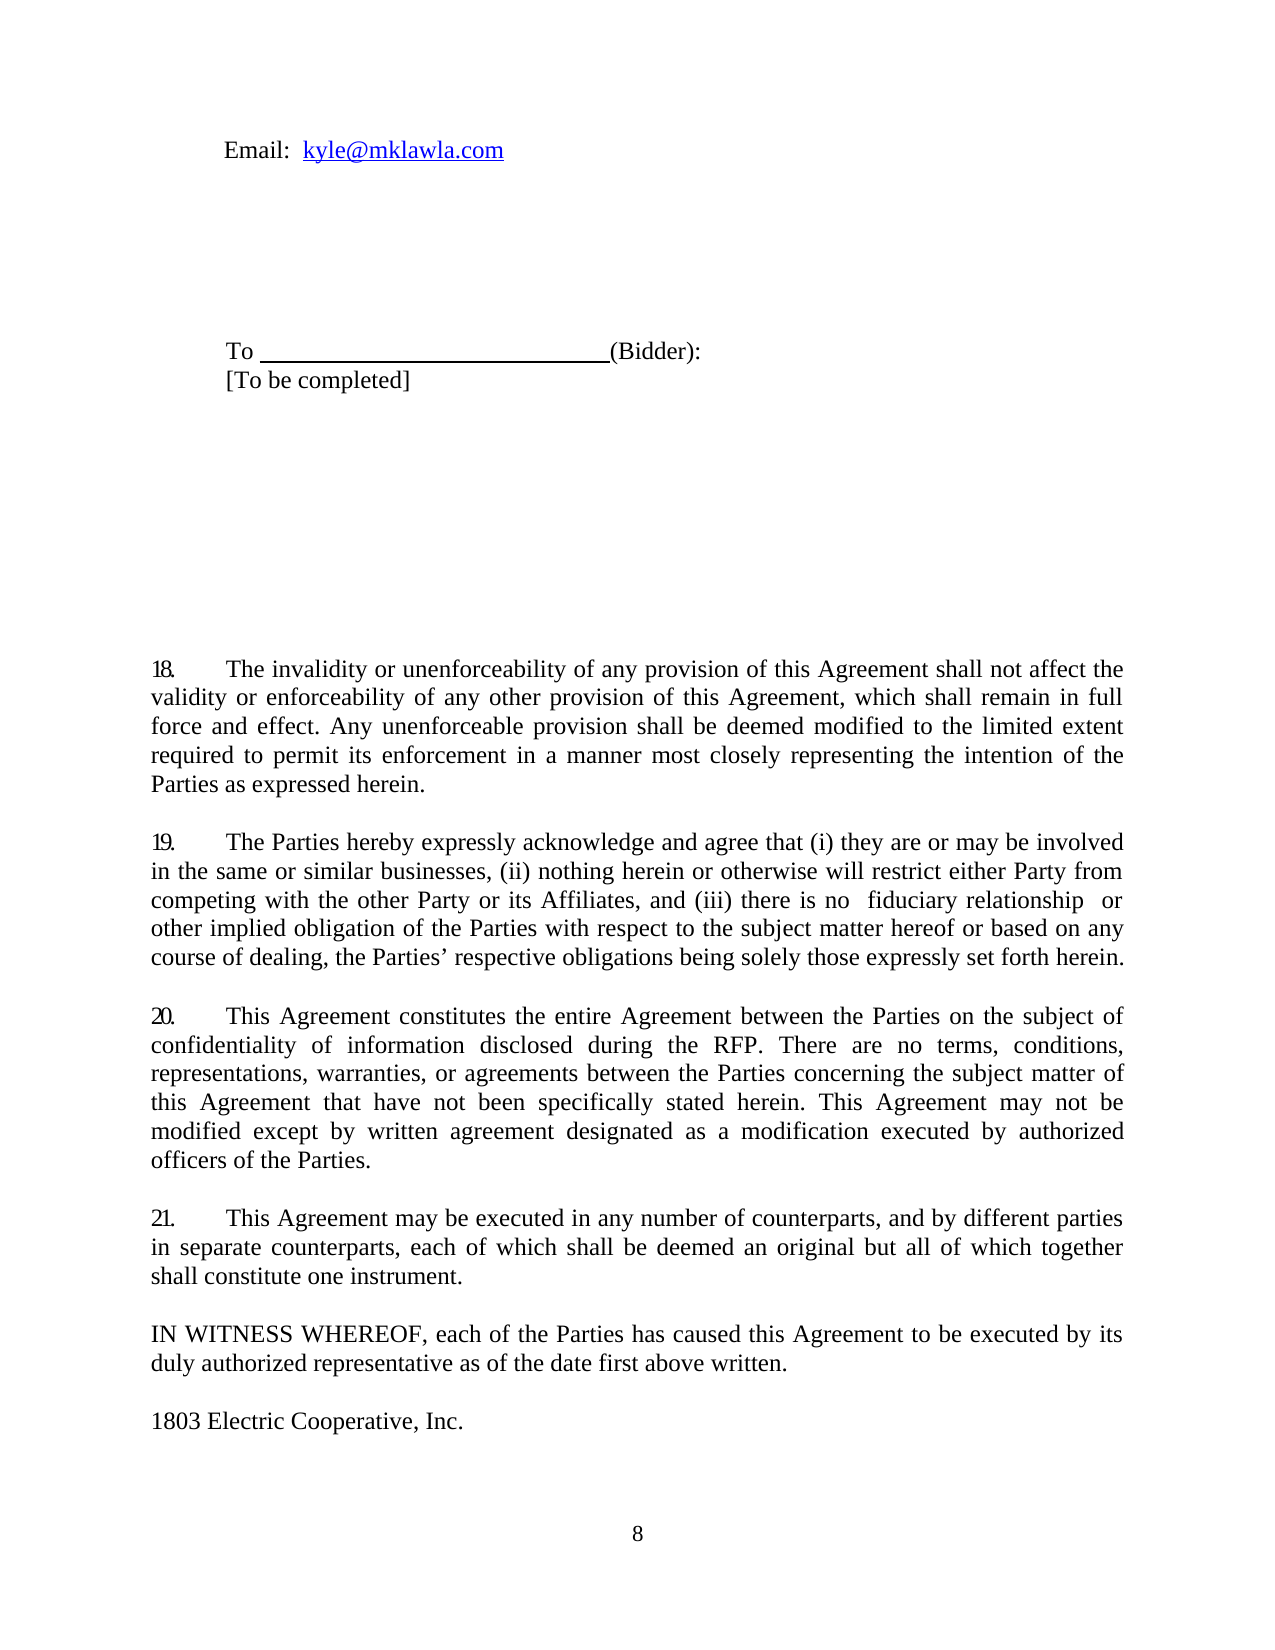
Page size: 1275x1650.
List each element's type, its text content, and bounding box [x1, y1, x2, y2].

text IN WITNESS WHEREOF, each of the Parties has caused this Agreement to be executed by its duly authorized representative as of the date first above written. [151, 1319, 1124, 1377]
text Email: kyle@mklawla.com [223, 135, 1137, 164]
list This Agreement constitutes the entire Agreement between the Parties on the subject of confidentiality of information disclosed during the RFP. There are no terms, conditions, representations, warranties, or agreements between the Parties concerning the subject matter of this Agreement that have not been specifically stated herein. This Agreement may not be modified except by written agreement designated as a modification executed by authorized officers of the Parties. [151, 1001, 1125, 1173]
list This Agreement may be executed in any number of counterparts, and by different parties in separate counterparts, each of which shall be deemed an original but all of which together shall constitute one instrument. [151, 1203, 1124, 1289]
list The Parties hereby expressly acknowledge and agree that (i) they are or may be involved in the same or similar businesses, (ii) nothing herein or otherwise will restrict either Party from competing with the other Party or its Affiliates, and (iii) there is no fiduciary relationship or other implied obligation of the Parties with respect to the subject matter hereof or based on any course of dealing, the Parties’ respective obligations being solely those expressly set forth herein. [151, 827, 1125, 971]
list The invalidity or unenforceability of any provision of this Agreement shall not affect the validity or enforceability of any other provision of this Agreement, which shall remain in full force and effect. Any unenforceable provision shall be deemed modified to the limited extent required to permit its enforcement in a manner most closely representing the intention of the Parties as expressed herein. [151, 654, 1125, 797]
text To _______________ (Bidder): [226, 336, 1131, 365]
text 1803 Electric Cooperative, Inc. [151, 1406, 1124, 1434]
text [To be completed] [226, 365, 1131, 394]
